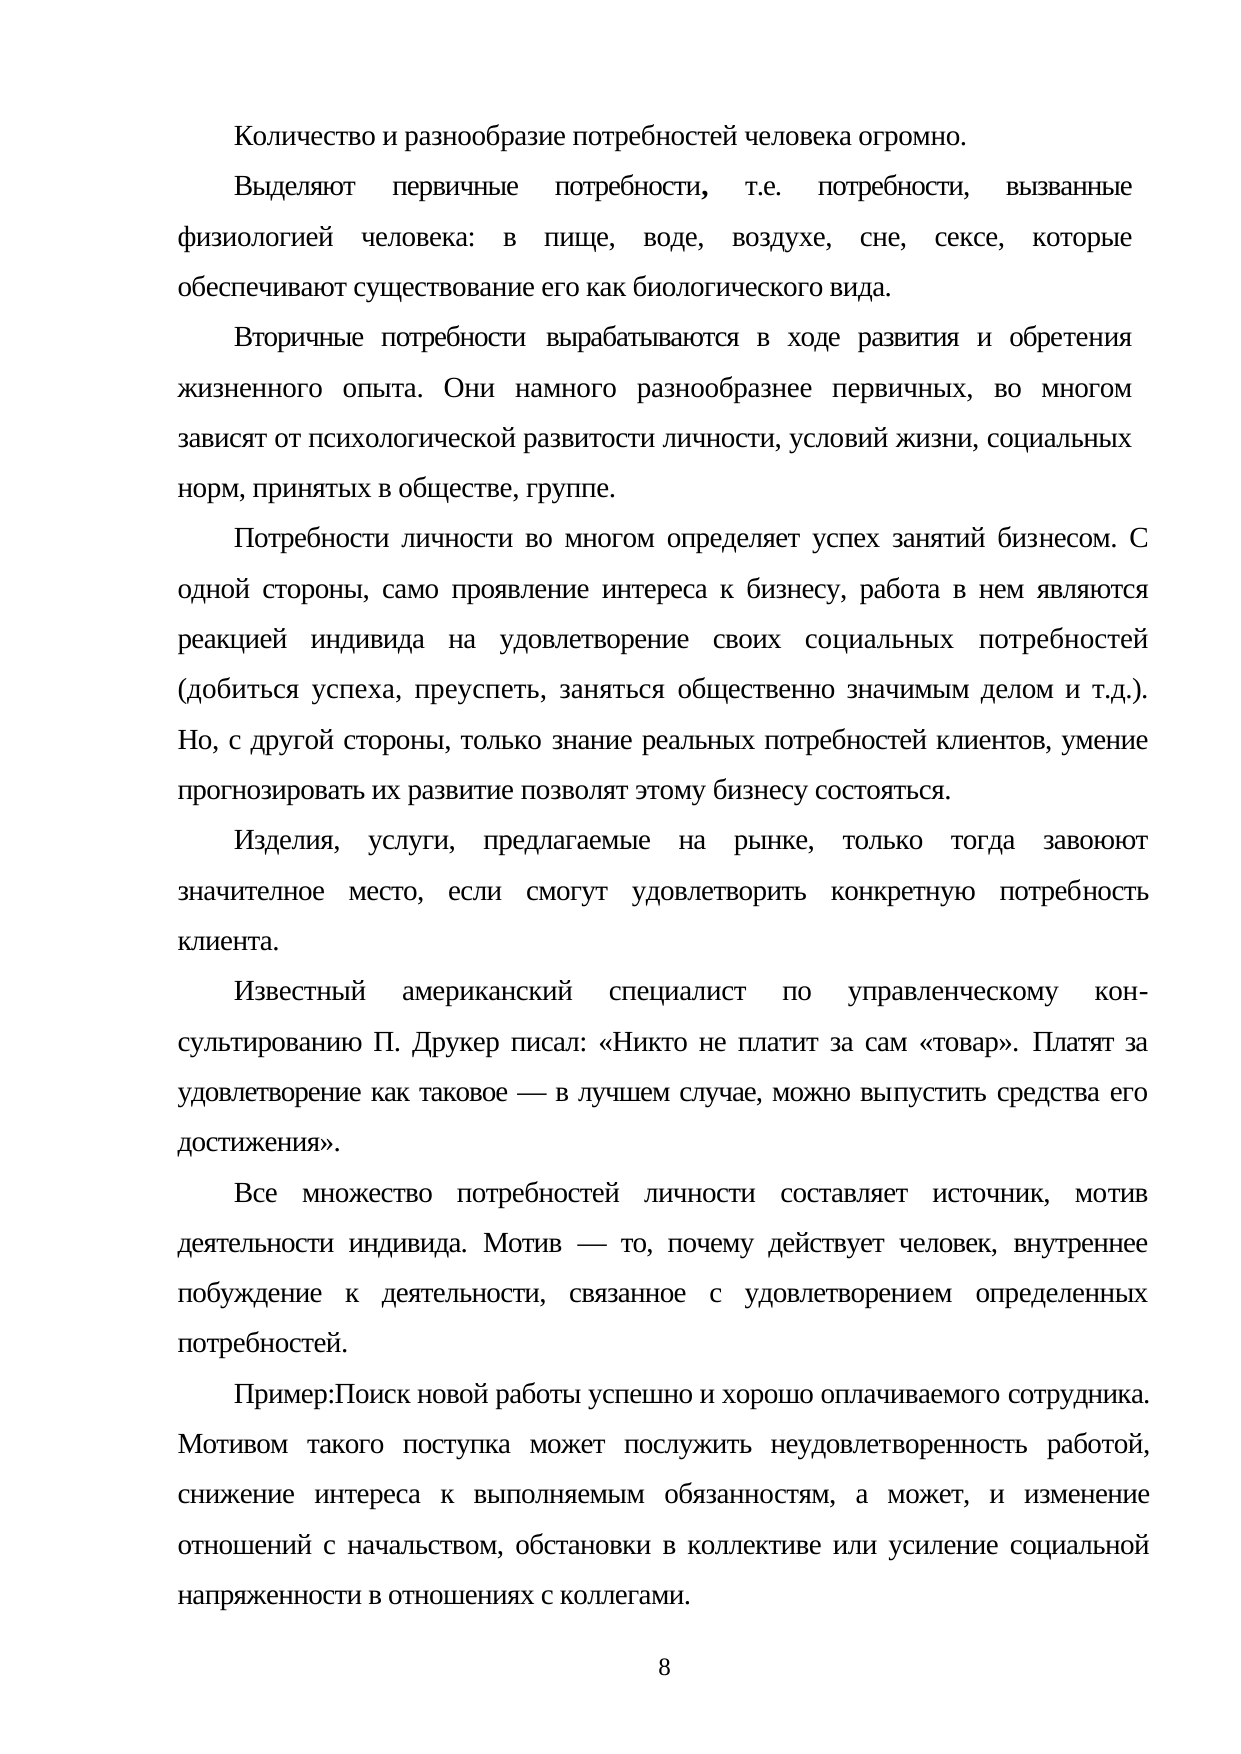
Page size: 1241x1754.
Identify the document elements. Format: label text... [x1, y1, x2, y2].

text Пример:Поиск новой работы успешно и хорошо оплачиваемого сотрудника. Мотивом такого поступка может послужить неудовлетворенность работой, снижение интереса к выполняемым обязанностям, а может, и изменение отношений с начальством, обстановки в коллективе или усиление социальной напряженности в отношениях с коллегами. [177, 1376, 1150, 1611]
text Изделия, услуги, предлагаемые на рынке, только тогда завоюют значителное место, если смогут удовлетворить конкретную потребность клиента. [177, 822, 1149, 957]
text Потребности личности во многом определяет успех занятий бизнесом. С одной стороны, само проявление интереса к бизнесу, работа в нем являются реакцией индивида на удовлетворение своих социальных потребностей (добиться успеха, преуспеть, заняться общественно значимым делом и т.д.). Но, с другой стороны, только знание реальных потребностей клиентов, умение прогнозировать их развитие позволят этому бизнесу состояться. [177, 521, 1149, 806]
text Вторичные потребности вырабатываются в ходе развития и обретения жизненного опыта. Они намного разнообразнее первичных, во многом зависят от психологической развитости личности, условий жизни, социальных норм, принятых в обществе, группе. [177, 319, 1132, 504]
text Известный американский специалист по управленческому консультированию П. Друкер писал: «Никто не платит за сам «товар». Платят за удовлетворение как таковое — в лучшем случае, можно выпустить средства его достижения». [177, 973, 1148, 1158]
text Выделяют первичные потребности, т.е. потребности, вызванные физиологией человека: в пище, воде, воздухе, сне, сексе, которые обеспечивают существование его как биологического вида. [177, 168, 1133, 303]
text Количество и разнообразие потребностей человека огромно. [177, 118, 1152, 152]
text Все множество потребностей личности составляет источник, мотив деятельности индивида. Мотив — то, почему действует человек, внутреннее побуждение к деятельности, связанное с удовлетворением определенных потребностей. [177, 1175, 1148, 1359]
